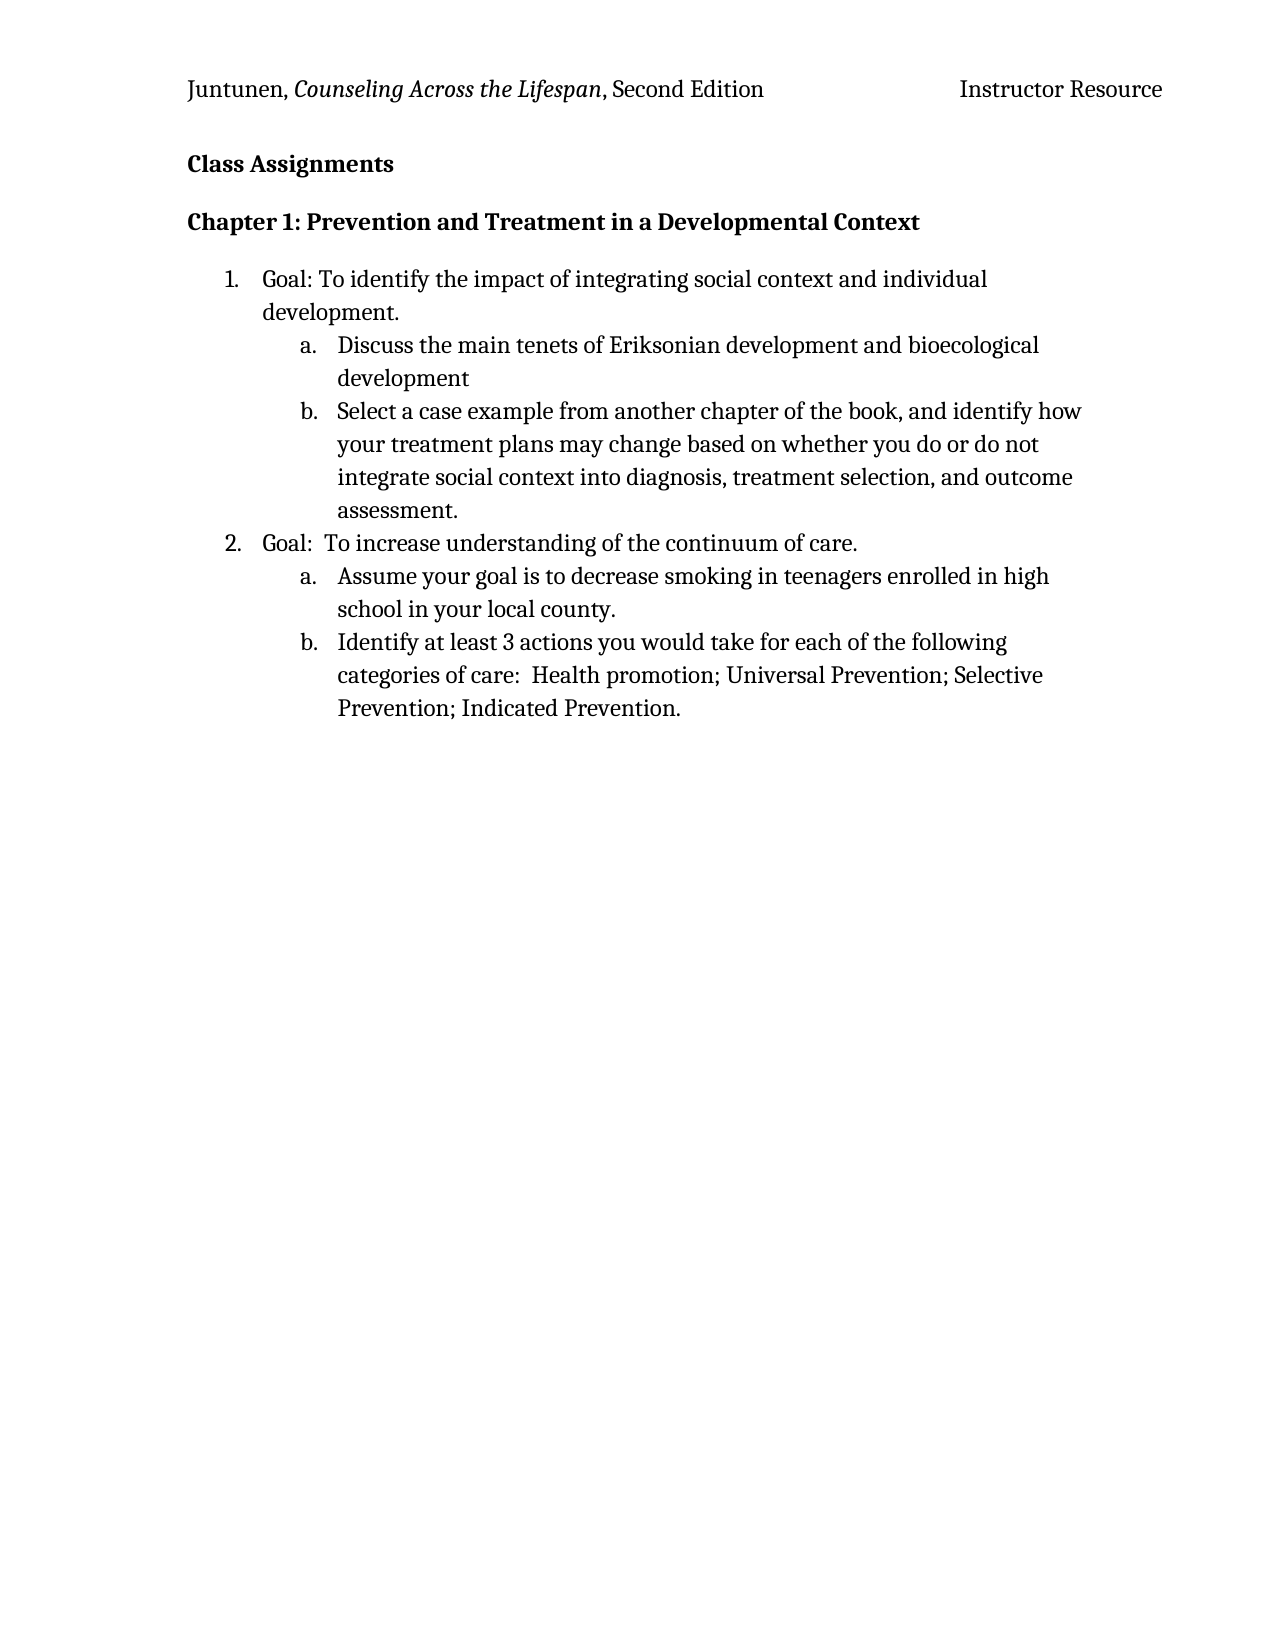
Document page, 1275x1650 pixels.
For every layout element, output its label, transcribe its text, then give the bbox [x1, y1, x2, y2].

list Assume your goal is to decrease smoking in teenagers enrolled in high school in your local county. [300, 562, 1087, 624]
list Identify at least 3 actions you would take for each of the following categories of care: Health promotion; Universal Prevention; Selective Prevention; Indicated Prevention. [300, 628, 1087, 723]
list Goal: To identify the impact of integrating social context and individual development. [225, 265, 1087, 327]
list Select a case example from another chapter of the book, and identify how your treatment plans may change based on whether you do or do not integrate social context into diagnosis, treatment selection, and outcome assessment. [300, 397, 1087, 525]
text Class Assignments [187, 150, 1087, 179]
list Goal: To increase understanding of the continuum of care. [225, 529, 1087, 558]
list Discuss the main tenets of Eriksonian development and bioecological development [300, 331, 1087, 393]
text Chapter 1: Prevention and Treatment in a Developmental Context [187, 207, 1087, 236]
